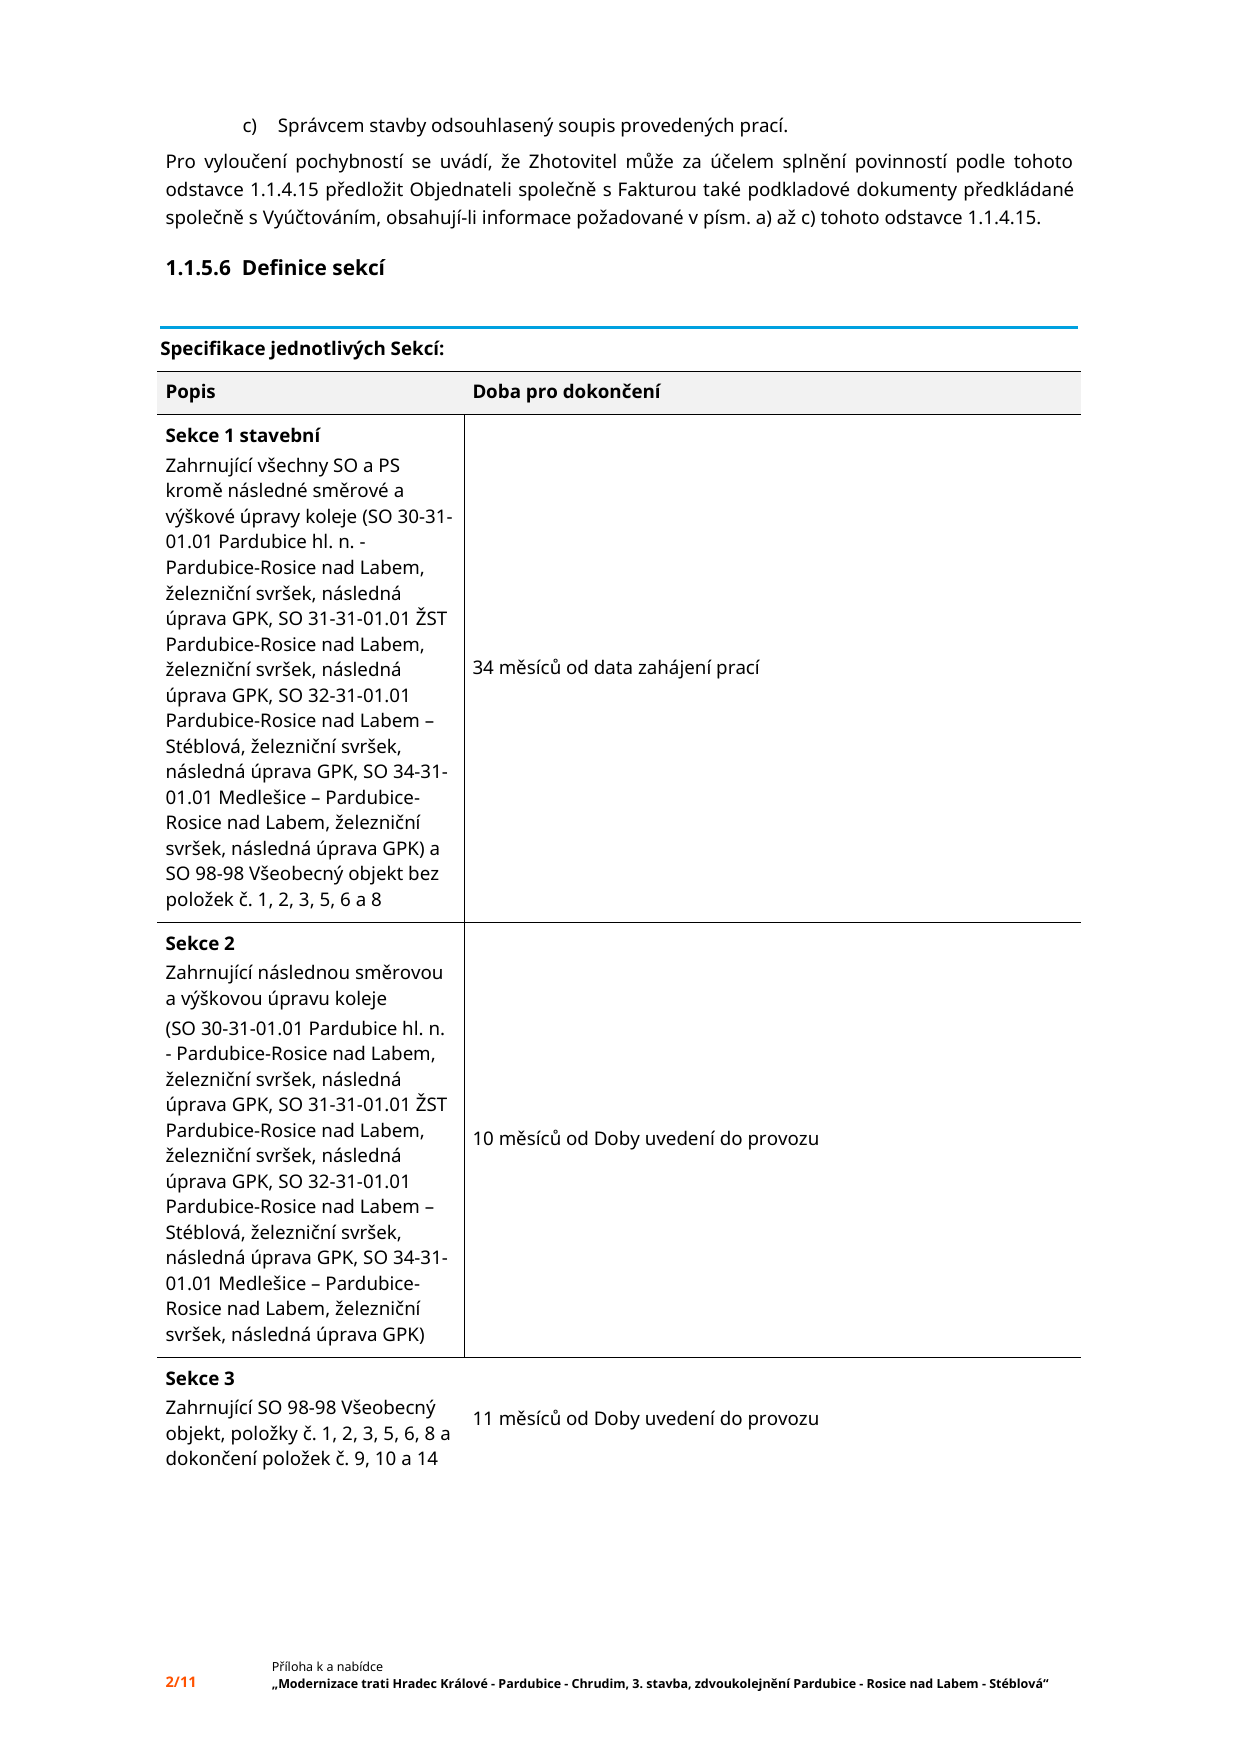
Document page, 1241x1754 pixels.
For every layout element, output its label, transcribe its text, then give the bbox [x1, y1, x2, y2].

text Správcem stavby odsouhlasený soupis provedených prací. [242, 112, 1075, 138]
text Specifikace jednotlivých Sekcí: [160, 329, 1078, 361]
text Pro vyloučení pochybností se uvádí, že Zhotovitel může za účelem splnění povinností podle tohoto odstavce 1.1.4.15 předložit Objednateli společně s Fakturou také podkladové dokumenty předkládané společně s Vyúčtováním, obsahují-li informace požadované v písm. a) až c) tohoto odstavce 1.1.4.15. [165, 148, 1075, 230]
table_cell Sekce 2 Zahrnující následnou směrovou a výškovou úpravu koleje (SO 30-31-01.01 Pardubice hl. n. - Pardubice-Rosice nad Labem, železniční svršek, následná úprava GPK, SO 31-31-01.01 ŽST Pardubice-Rosice nad Labem, železniční svršek, následná úprava GPK, SO 32-31-01.01 Pardubice-Rosice nad Labem – Stéblová, železniční svršek, následná úprava GPK, SO 34-31-01.01 Medlešice – Pardubice-Rosice nad Labem, železniční svršek, následná úprava GPK) [157, 923, 464, 1357]
table_header Popis [157, 372, 464, 414]
table_cell 11 měsíců od Doby uvedení do provozu [464, 1358, 1081, 1481]
table_cell 34 měsíců od data zahájení prací [465, 415, 1081, 922]
table_cell Sekce 3 Zahrnující SO 98-98 Všeobecný objekt, položky č. 1, 2, 3, 5, 6, 8 a dokončení položek č. 9, 10 a 14 [157, 1358, 464, 1481]
table_header Doba pro dokončení [464, 372, 1081, 414]
text 1.1.5.6 Definice sekcí [165, 253, 1075, 282]
table_cell Sekce 1 stavební Zahrnující všechny SO a PS kromě následné směrové a výškové úpravy koleje (SO 30-31-01.01 Pardubice hl. n. - Pardubice-Rosice nad Labem, železniční svršek, následná úprava GPK, SO 31-31-01.01 ŽST Pardubice-Rosice nad Labem, železniční svršek, následná úprava GPK, SO 32-31-01.01 Pardubice-Rosice nad Labem – Stéblová, železniční svršek, následná úprava GPK, SO 34-31-01.01 Medlešice – Pardubice-Rosice nad Labem, železniční svršek, následná úprava GPK) a SO 98-98 Všeobecný objekt bez položek č. 1, 2, 3, 5, 6 a 8 [157, 415, 464, 922]
table_cell 10 měsíců od Doby uvedení do provozu [465, 923, 1081, 1357]
